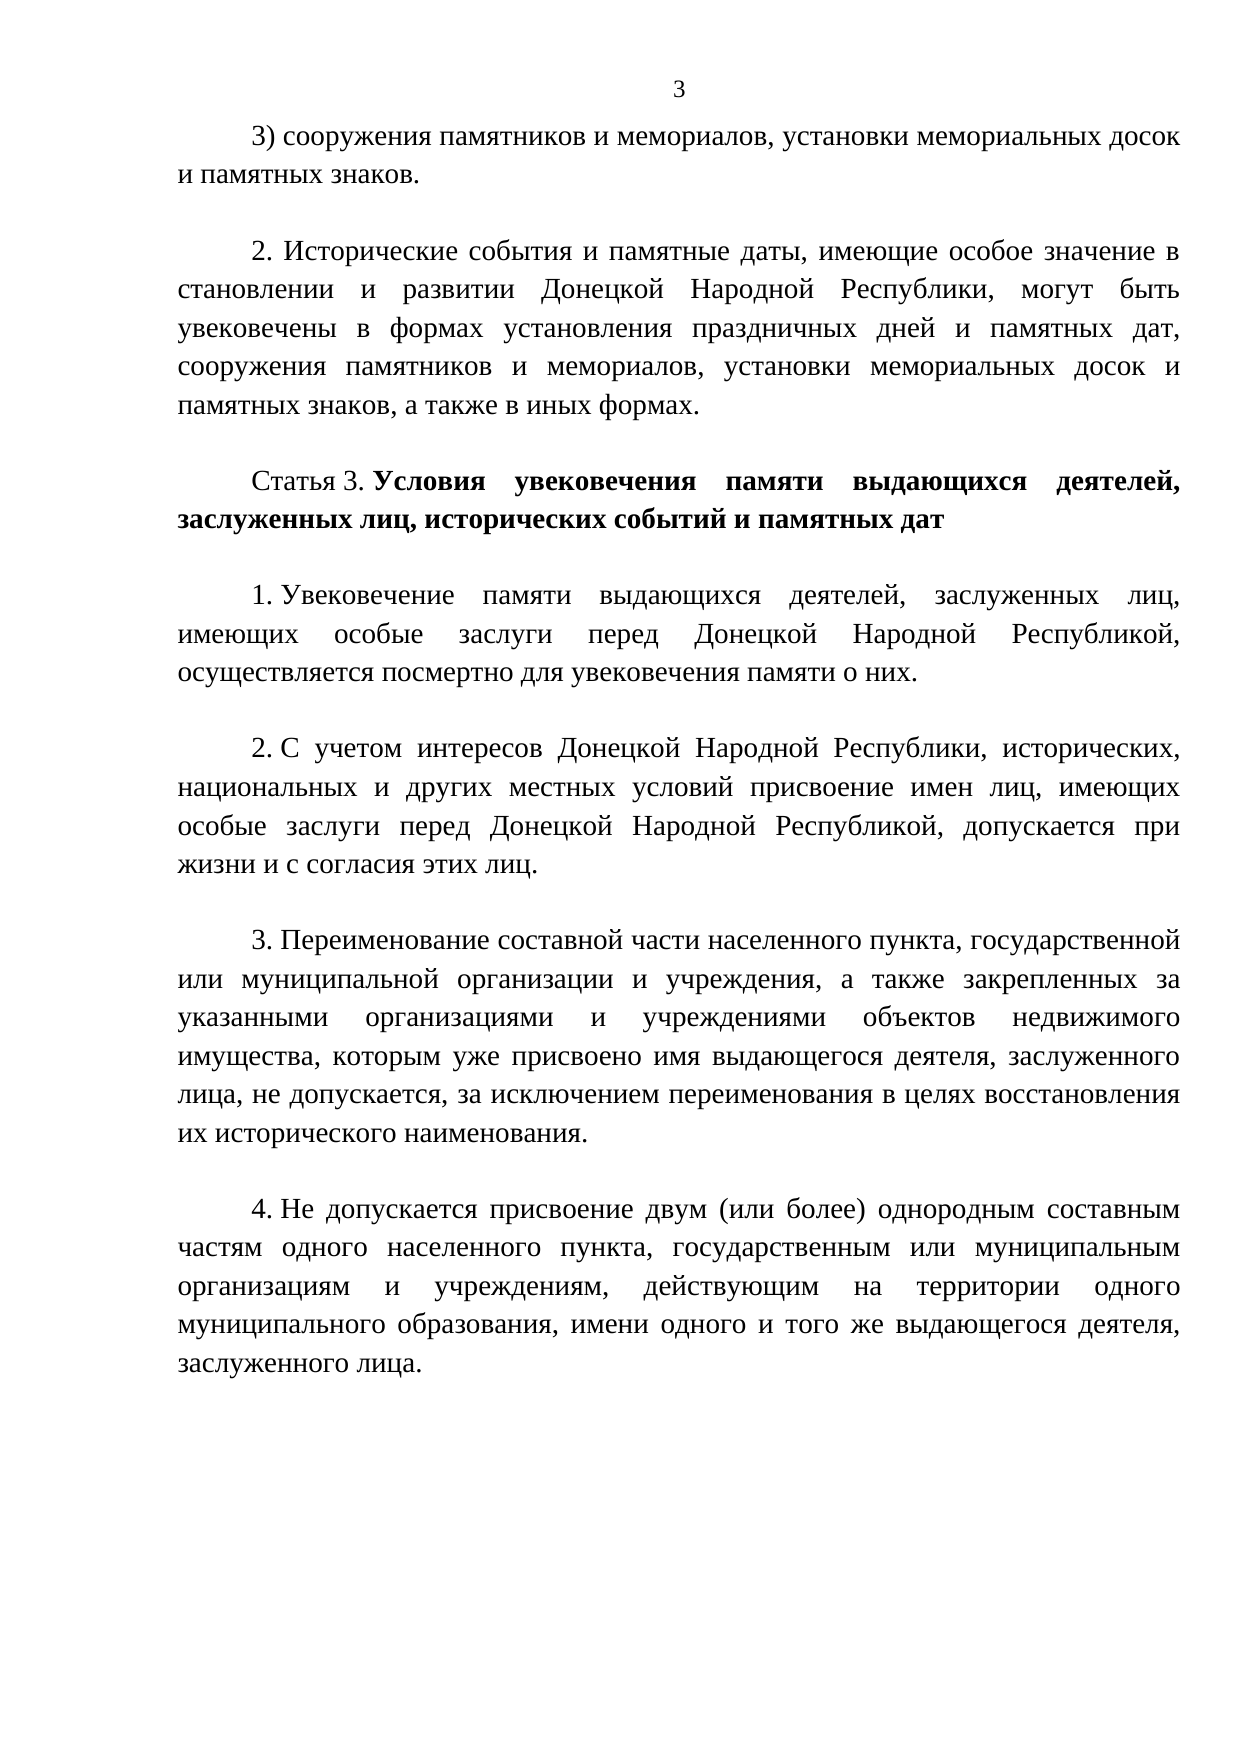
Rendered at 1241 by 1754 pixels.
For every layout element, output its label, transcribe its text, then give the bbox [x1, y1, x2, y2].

text Статья 3. Условия увековечения памяти выдающихся деятелей, заслуженных лиц, исторических событий и памятных дат [177, 463, 1181, 535]
text 3) сооружения памятников и мемориалов, установки мемориальных досок и памятных знаков. [177, 118, 1181, 190]
text 1. Увековечение памяти выдающихся деятелей, заслуженных лиц, имеющих особые заслуги перед Донецкой Народной Республикой, осуществляется посмертно для увековечения памяти о них. [177, 577, 1181, 688]
text 4. Не допускается присвоение двум (или более) однородным составным частям одного населенного пункта, государственным или муниципальным организациям и учреждениям, действующим на территории одного муниципального образования, имени одного и того же выдающегося деятеля, заслуженного лица. [177, 1191, 1181, 1379]
text 2. Исторические события и памятные даты, имеющие особое значение в становлении и развитии Донецкой Народной Республики, могут быть увековечены в формах установления праздничных дней и памятных дат, сооружения памятников и мемориалов, установки мемориальных досок и памятных знаков, а также в иных формах. [177, 233, 1181, 420]
text 3. Переименование составной части населенного пункта, государственной или муниципальной организации и учреждения, а также закрепленных за указанными организациями и учреждениями объектов недвижимого имущества, которым уже присвоено имя выдающегося деятеля, заслуженного лица, не допускается, за исключением переименования в целях восстановления их исторического наименования. [177, 922, 1181, 1148]
text 2. С учетом интересов Донецкой Народной Республики, исторических, национальных и других местных условий присвоение имен лиц, имеющих особые заслуги перед Донецкой Народной Республикой, допускается при жизни и с согласия этих лиц. [177, 731, 1181, 880]
